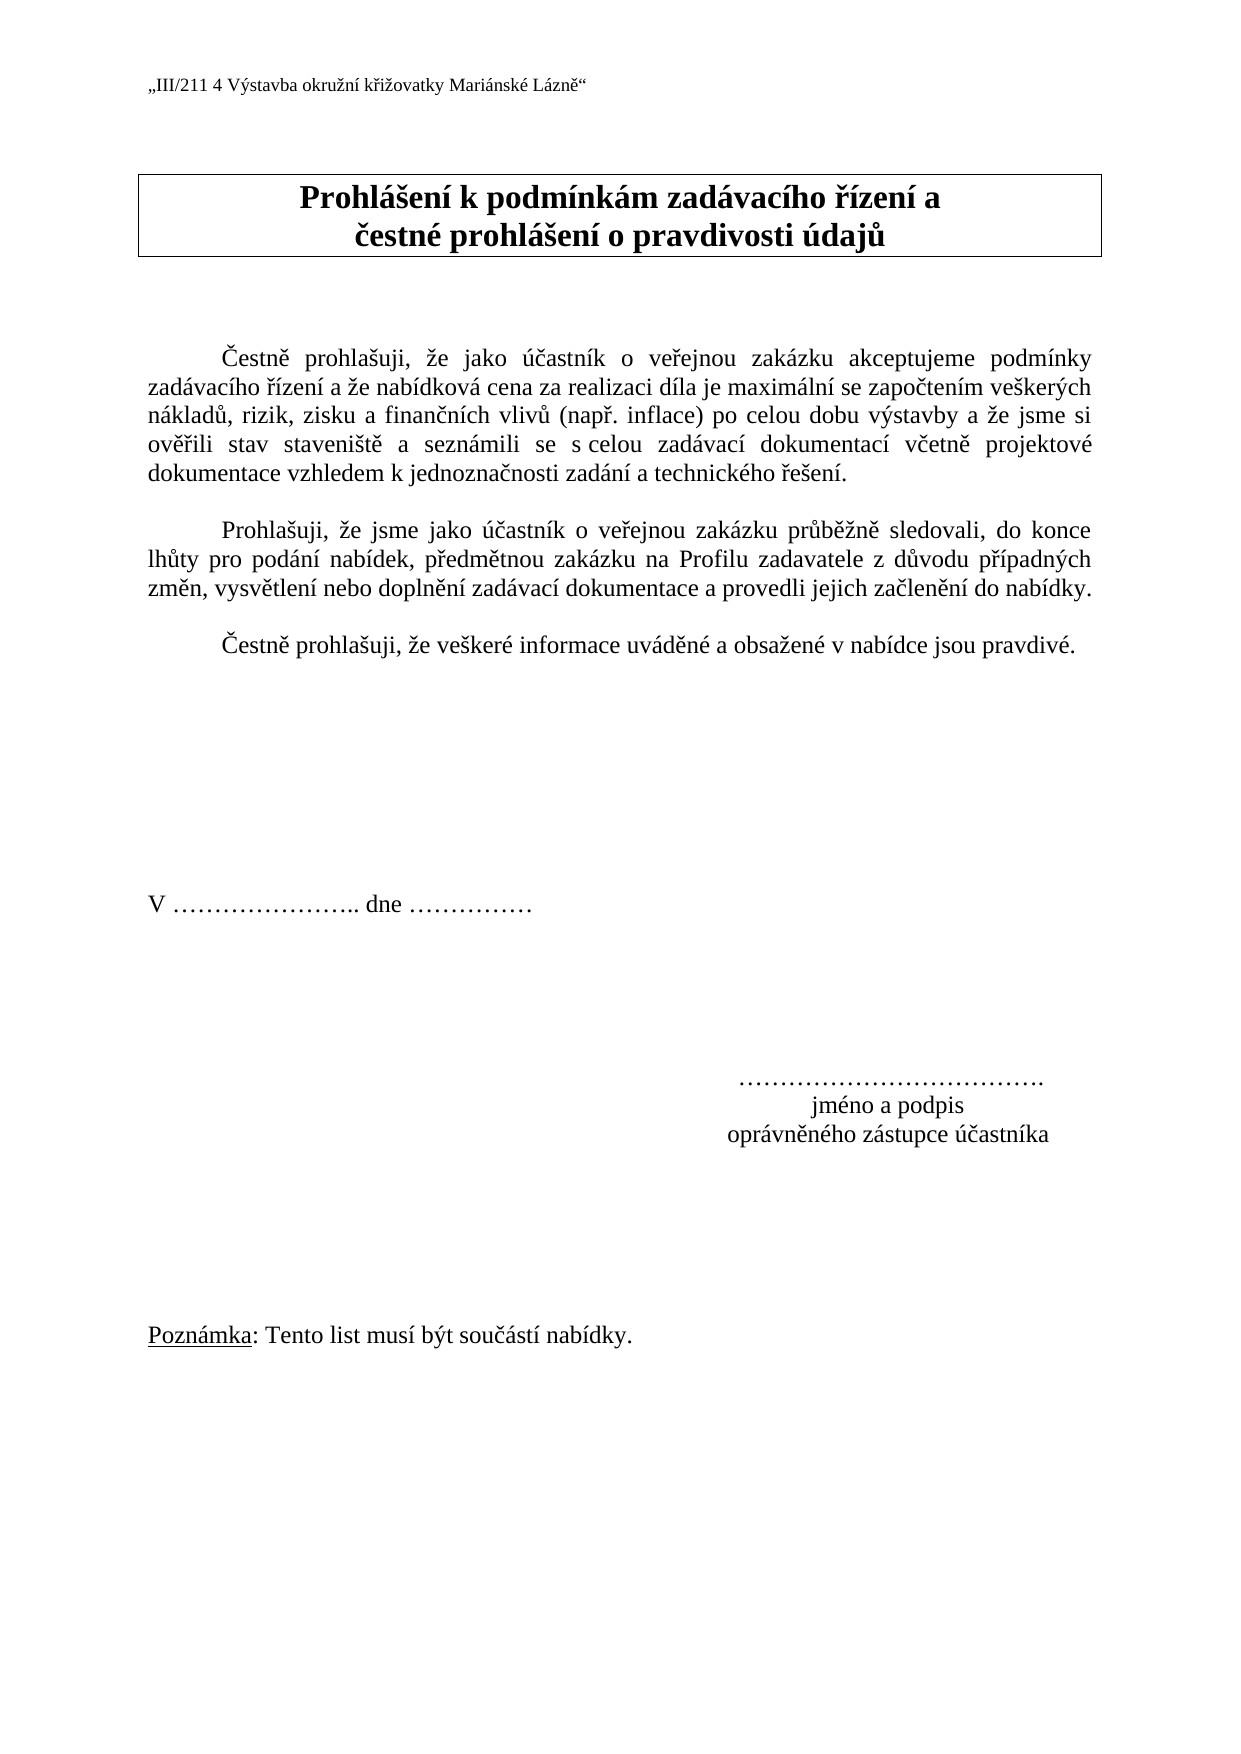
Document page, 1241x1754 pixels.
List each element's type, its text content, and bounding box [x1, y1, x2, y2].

text oprávněného zástupce účastníka [591, 1119, 1093, 1148]
text Prohlašuji, že jsme jako účastník o veřejnou zakázku průběžně sledovali, do konce lhůty pro podání nabídek, předmětnou zakázku na Profilu zadavatele z důvodu případných změn, vysvětlení nebo doplnění zadávací dokumentace a provedli jejich začlenění do nabídky. [148, 516, 1093, 602]
text jméno a podpis [148, 1091, 1093, 1119]
text Čestně prohlašuji, že veškeré informace uváděné a obsažené v nabídce jsou pravdivé. [148, 631, 1093, 659]
text Čestně prohlašuji, že jako účastník o veřejnou zakázku akceptujeme podmínky zadávacího řízení a že nabídková cena za realizaci díla je maximální se započtením veškerých nákladů, rizik, zisku a finančních vlivů (např. inflace) po celou dobu výstavby a že jsme si ověřili stav staveniště a seznámili se s celou zadávací dokumentací včetně projektové dokumentace vzhledem k jednoznačnosti zadání a technického řešení. [148, 343, 1093, 487]
text ………………………………. [148, 1062, 1093, 1091]
text Prohlášení k podmínkám zadávacího řízení a [139, 175, 1101, 212]
text čestné prohlášení o pravdivosti údajů [139, 212, 1101, 256]
text Poznámka: Tento list musí být součástí nabídky. [148, 1321, 1093, 1349]
text V ………………….. dne …………… [148, 889, 1093, 918]
